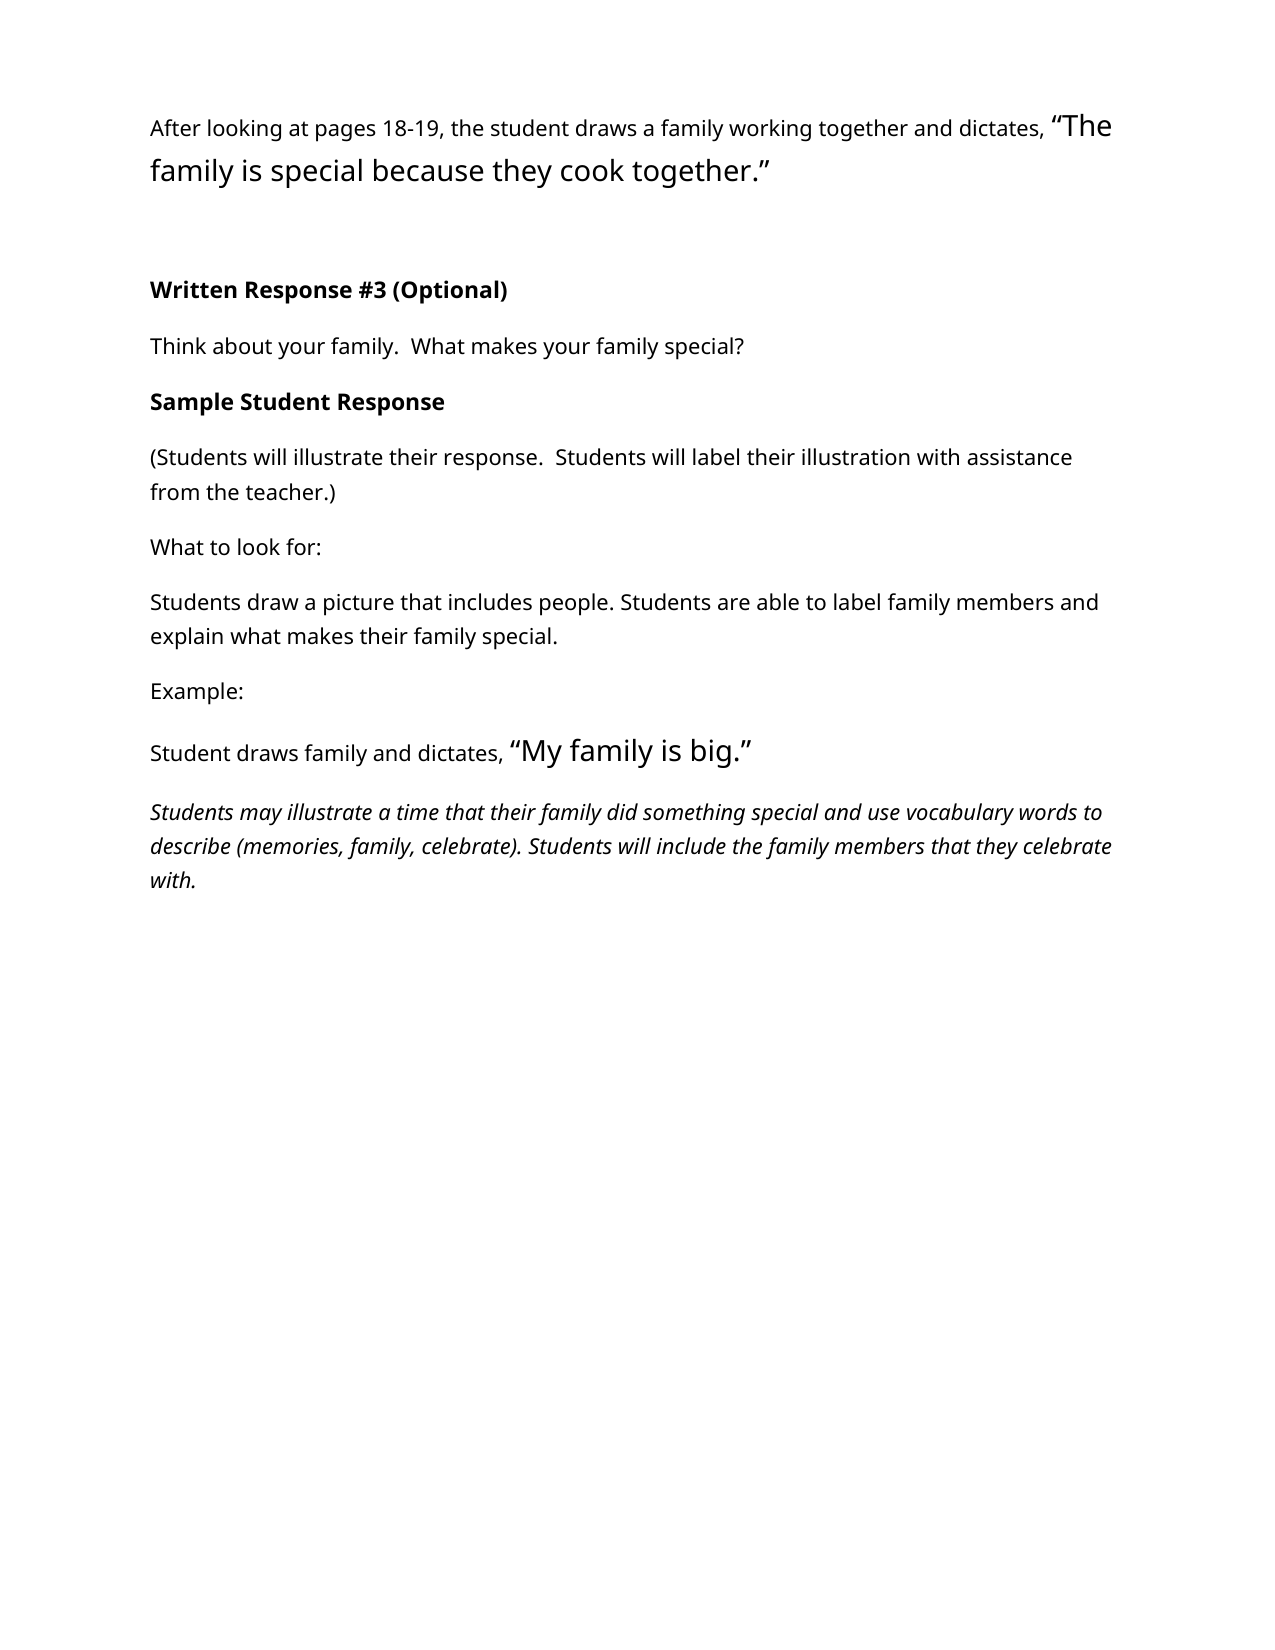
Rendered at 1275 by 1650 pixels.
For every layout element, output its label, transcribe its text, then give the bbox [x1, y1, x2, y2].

text Example: [150, 676, 1125, 706]
text What to look for: [150, 532, 1125, 561]
text (Students will illustrate their response. Students will label their illustration with assistance from the teacher.) [150, 442, 1125, 506]
text Think about your family. What makes your family special? [150, 331, 1125, 360]
text After looking at pages 18-19, the student draws a family working together and dictates, “The family is special because they cook together.” [150, 105, 1125, 190]
text Written Response #3 (Optional) [150, 274, 1125, 305]
text Students may illustrate a time that their family did something special and use vocabulary words to describe (memories, family, celebrate). Students will include the family members that they celebrate with. [150, 797, 1125, 895]
text Sample Student Response [150, 386, 1125, 417]
text Student draws family and dictates, “My family is big.” [150, 731, 1125, 770]
text Students draw a picture that includes people. Students are able to label family members and explain what makes their family special. [150, 587, 1125, 651]
